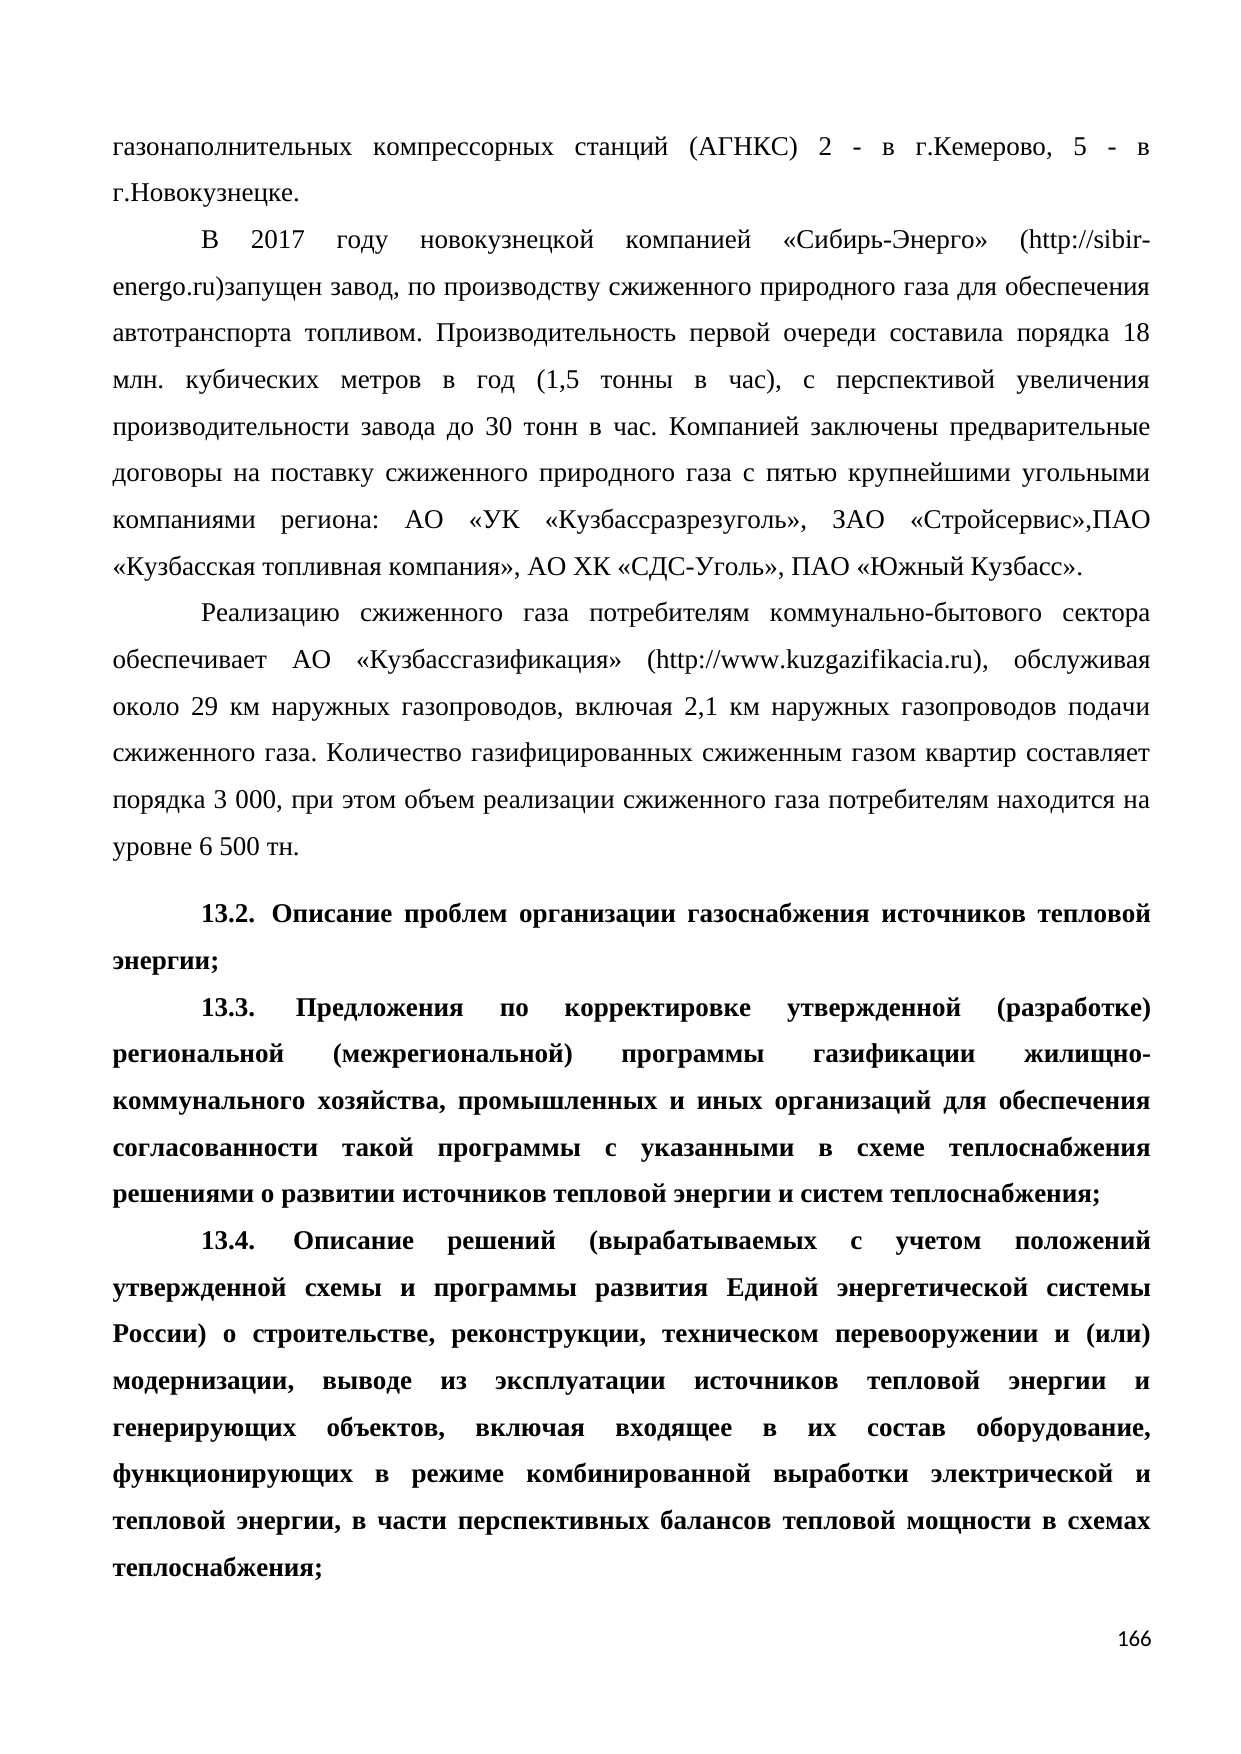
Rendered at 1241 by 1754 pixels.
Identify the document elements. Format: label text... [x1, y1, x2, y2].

subtitle Описание проблем организации газоснабжения источников тепловой энергии; [112, 897, 1152, 975]
subtitle Предложения по корректировке утвержденной (разработке) региональной (межрегиональной) программы газификации жилищно-коммунального хозяйства, промышленных и иных организаций для обеспечения согласованности такой программы с указанными в схеме теплоснабжения решениями о развитии источников тепловой энергии и систем теплоснабжения; [112, 991, 1152, 1208]
subtitle Описание решений (вырабатываемых с учетом положений утвержденной схемы и программы развития Единой энергетической системы России) о строительстве, реконструкции, техническом перевооружении и (или) модернизации, выводе из эксплуатации источников тепловой энергии и генерирующих объектов, включая входящее в их состав оборудование, функционирующих в режиме комбинированной выработки электрической и тепловой энергии, в части перспективных балансов тепловой мощности в схемах теплоснабжения; [112, 1224, 1152, 1582]
text Реализацию сжиженного газа потребителям коммунально-бытового сектора обеспечивает АО «Кузбассгазификация» (http://www.kuzgazifikacia.ru), обслуживая около 29 км наружных газопроводов, включая 2,1 км наружных газопроводов подачи сжиженного газа. Количество газифицированных сжиженным газом квартир составляет порядка 3 000, при этом объем реализации сжиженного газа потребителям находится на уровне 6 500 тн. [112, 597, 1152, 861]
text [112, 130, 1152, 208]
text В 2017 году новокузнецкой компанией «Сибирь-Энерго» (http://sibir-energo.ru)запущен завод, по производству сжиженного природного газа для обеспечения автотранспорта топливом. Производительность первой очереди составила порядка 18 млн. кубических метров в год (1,5 тонны в час), с перспективой увеличения производительности завода до 30 тонн в час. Компанией заключены предварительные договоры на поставку сжиженного природного газа с пятью крупнейшими угольными компаниями региона: АО «УК «Кузбассразрезуголь», ЗАО «Стройсервис»,ПАО «Кузбасская топливная компания», АО ХК «СДС-Уголь», ПАО «Южный Кузбасс». [112, 223, 1152, 581]
